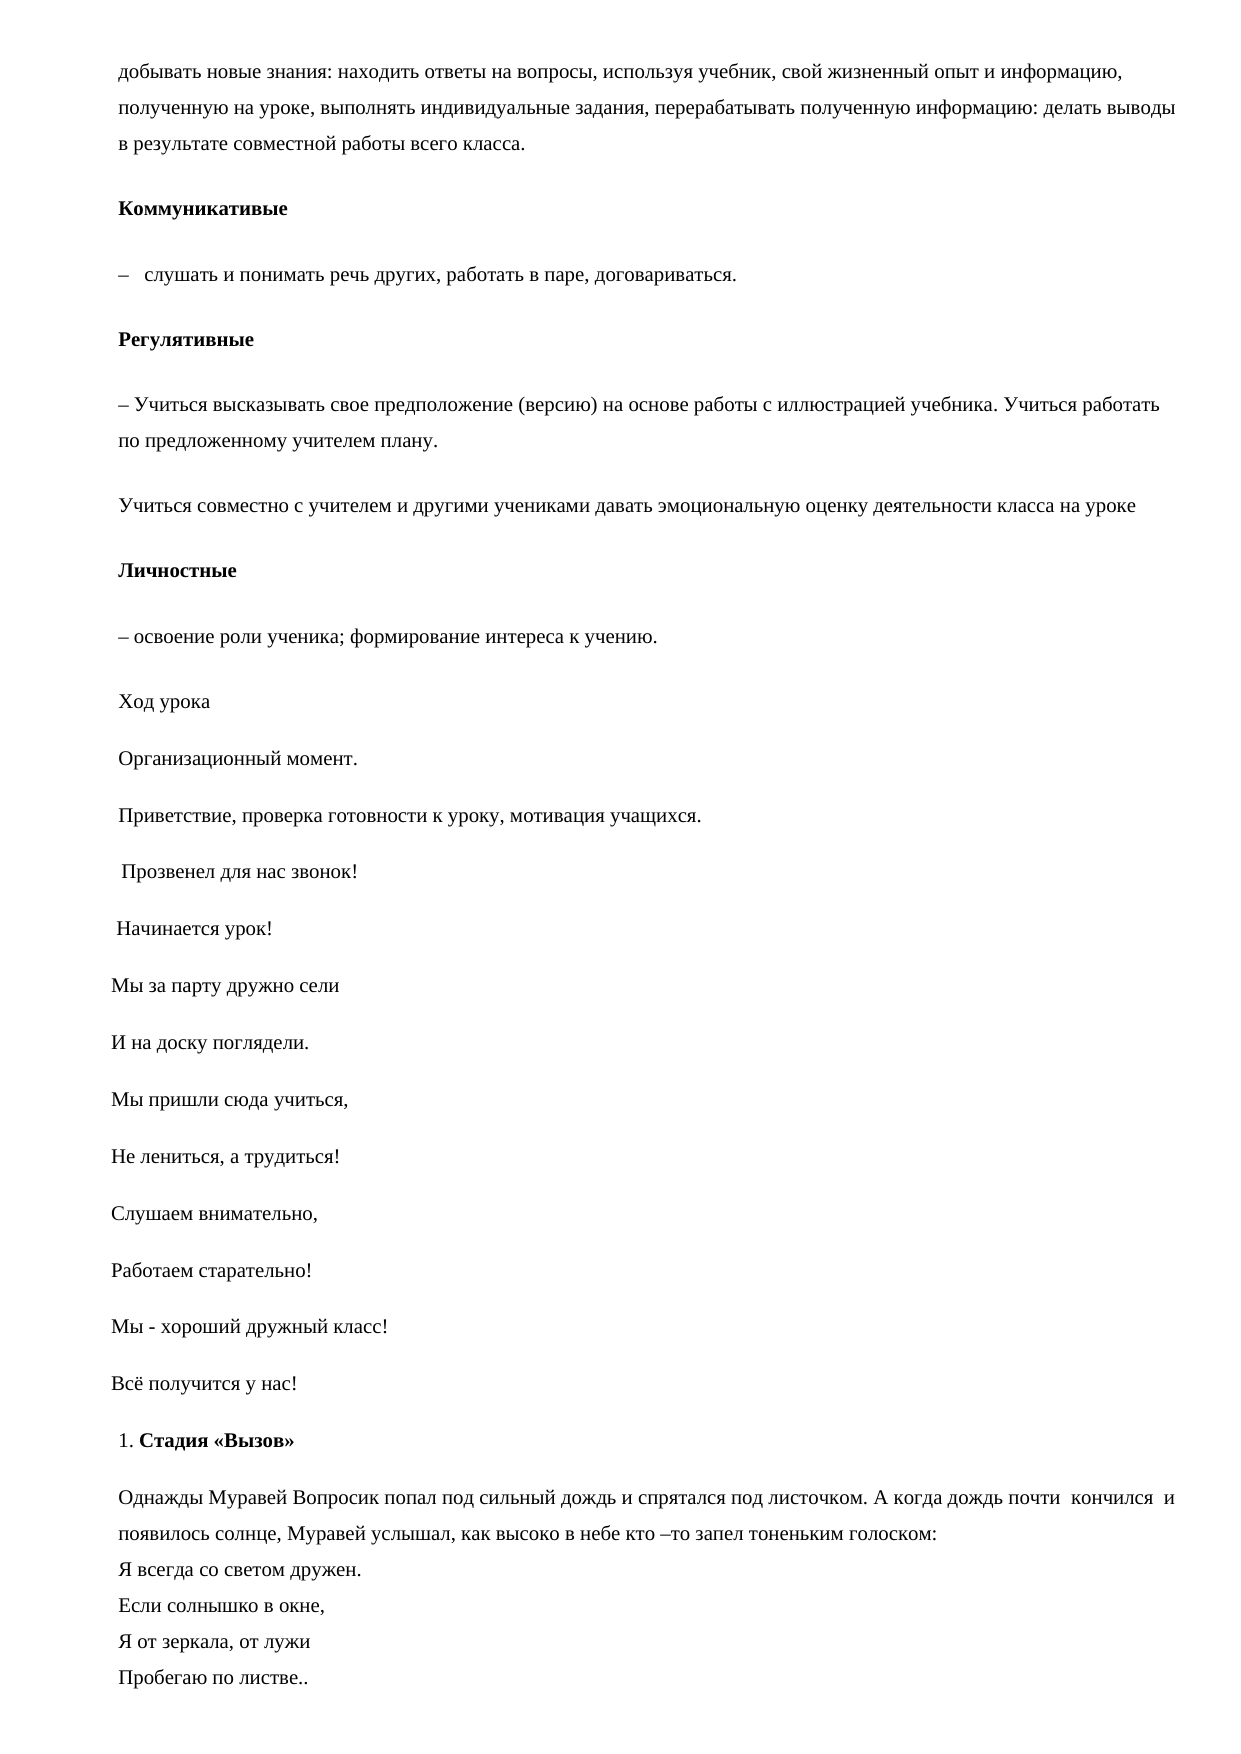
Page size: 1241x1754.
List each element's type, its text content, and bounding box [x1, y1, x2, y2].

text Регулятивные [118, 327, 1181, 351]
text Приветствие, проверка готовности к уроку, мотивация учащихся. [118, 803, 1181, 827]
text – слушать и понимать речь других, работать в паре, договариваться. [118, 262, 1181, 286]
text добывать новые знания: находить ответы на вопросы, используя учебник, свой жизненный опыт и информацию, полученную на уроке, выполнять индивидуальные задания, перерабатывать полученную информацию: делать выводы в результате совместной работы всего класса. [118, 59, 1181, 155]
text Всё получится у нас! [43, 1371, 1200, 1395]
text И на доску поглядели. [43, 1030, 1200, 1054]
text – Учиться высказывать свое предположение (версию) на основе работы с иллюстрацией учебника. Учиться работать по предложенному учителем плану. [118, 392, 1181, 452]
text Мы - хороший дружный класс! [43, 1314, 1200, 1338]
text Слушаем внимательно, [43, 1201, 1200, 1225]
text Организационный момент. [118, 746, 1181, 770]
text Мы пришли сюда учиться, [43, 1087, 1200, 1111]
text Коммуникативые [118, 196, 1181, 220]
text 1. Стадия «Вызов» [118, 1428, 1181, 1452]
text Прозвенел для нас звонок! [43, 859, 1200, 883]
text Однажды Муравей Вопросик попал под сильный дождь и спрятался под листочком. А когда дождь почти кончился и появилось солнце, Муравей услышал, как высоко в небе кто –то запел тоненьким голоском: Я всегда со светом дружен. Если солнышко в окне, Я от зеркала, от лужи Пробегаю по листве.. [118, 1485, 1181, 1689]
text Не лениться, а трудиться! [43, 1144, 1200, 1168]
text Учиться совместно с учителем и другими учениками давать эмоциональную оценку деятельности класса на уроке [118, 493, 1181, 517]
text Личностные [118, 558, 1181, 582]
text Мы за парту дружно сели [43, 973, 1200, 997]
text – освоение роли ученика; формирование интереса к учению. [118, 624, 1181, 648]
text Ход урока [118, 689, 1181, 713]
text Работаем старательно! [43, 1258, 1200, 1282]
text Начинается урок! [43, 916, 1200, 940]
